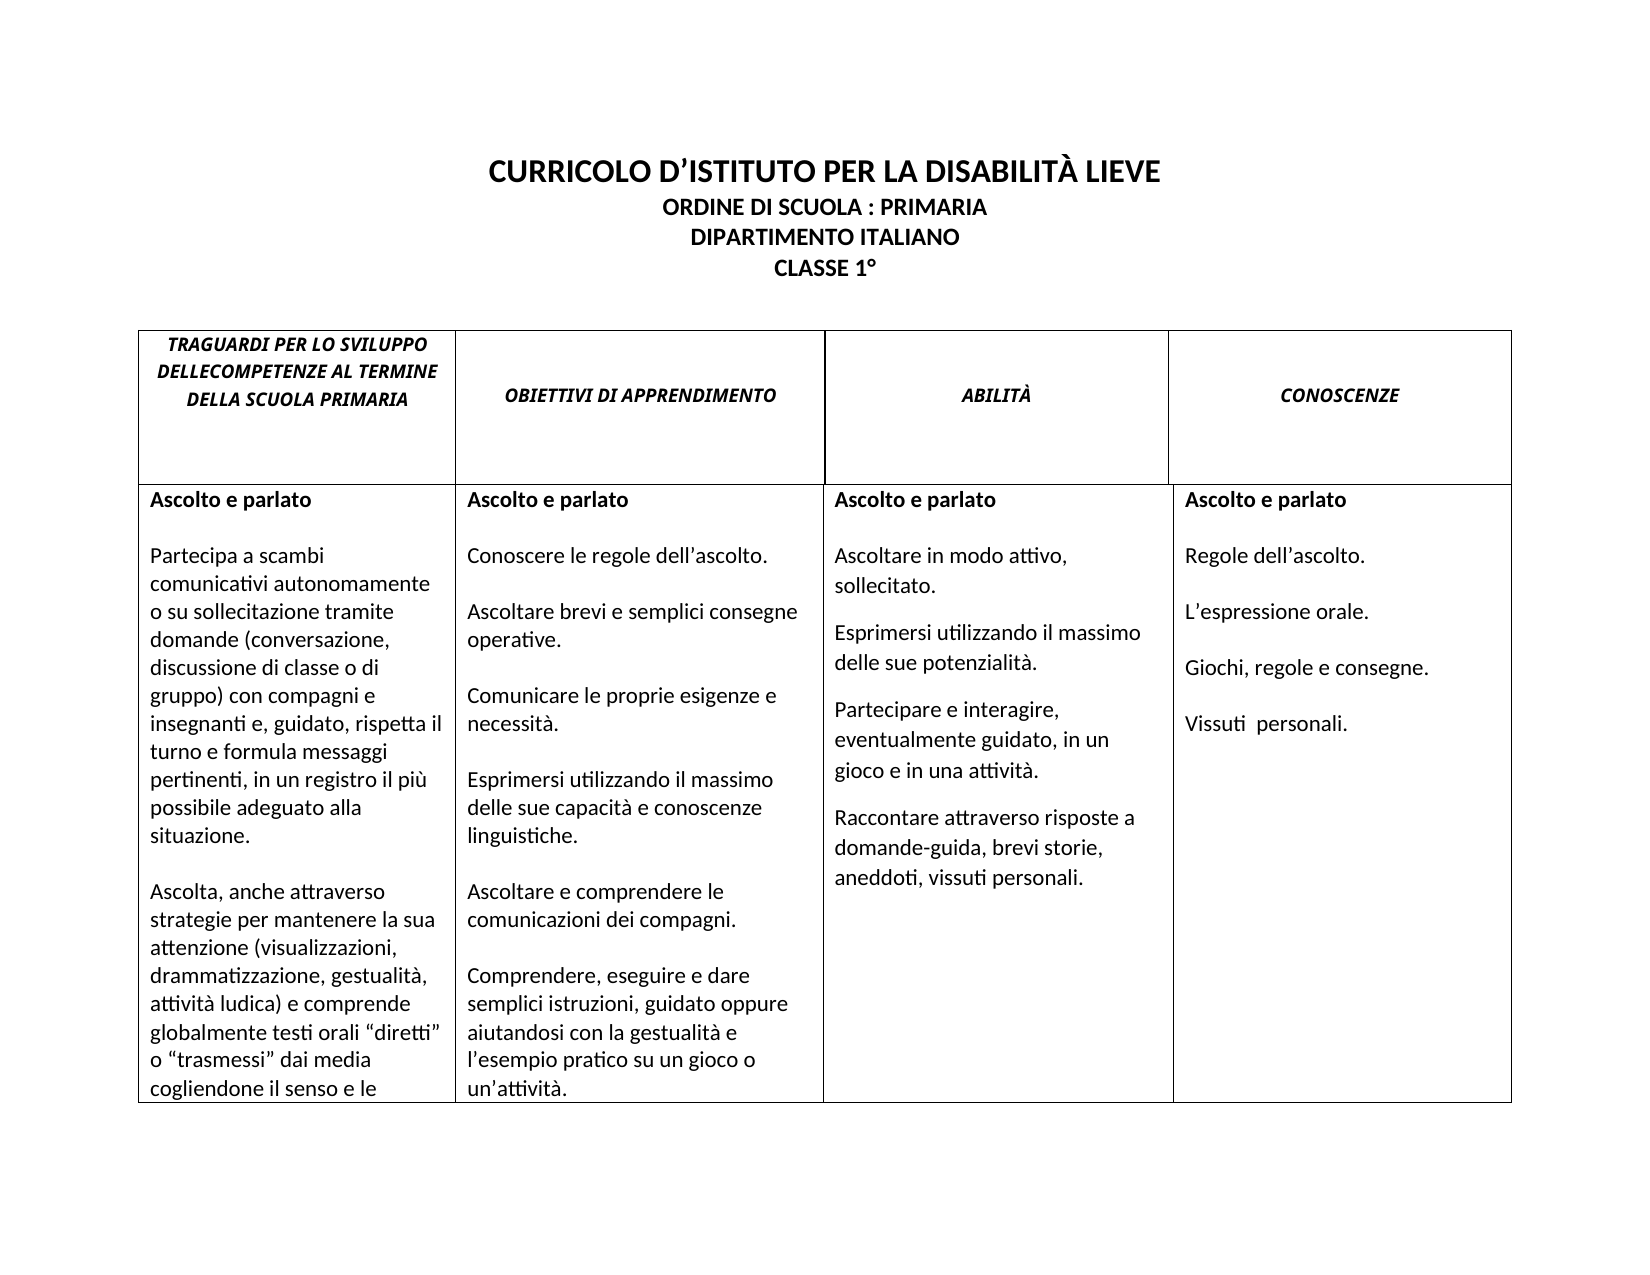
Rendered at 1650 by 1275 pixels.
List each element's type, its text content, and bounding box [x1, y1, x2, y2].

text ORDINE DI SCUOLA : PRIMARIA [150, 191, 1500, 221]
table_header ABILITÀ [826, 331, 1168, 484]
text CLASSE 1° [150, 252, 1500, 282]
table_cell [139, 485, 455, 1102]
table_header TRAGUARDI PER LO SVILUPPO DELLECOMPETENZE AL TERMINE DELLA SCUOLA PRIMARIA [139, 331, 455, 484]
table_header OBIETTIVI DI APPRENDIMENTO [456, 331, 824, 484]
text DIPARTIMENTO ITALIANO [150, 221, 1500, 252]
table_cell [456, 485, 823, 1102]
text CURRICOLO D’ISTITUTO PER LA DISABILITÀ LIEVE [150, 150, 1500, 191]
table_header CONOSCENZE [1169, 331, 1511, 484]
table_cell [824, 485, 1173, 1102]
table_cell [1174, 485, 1511, 1102]
